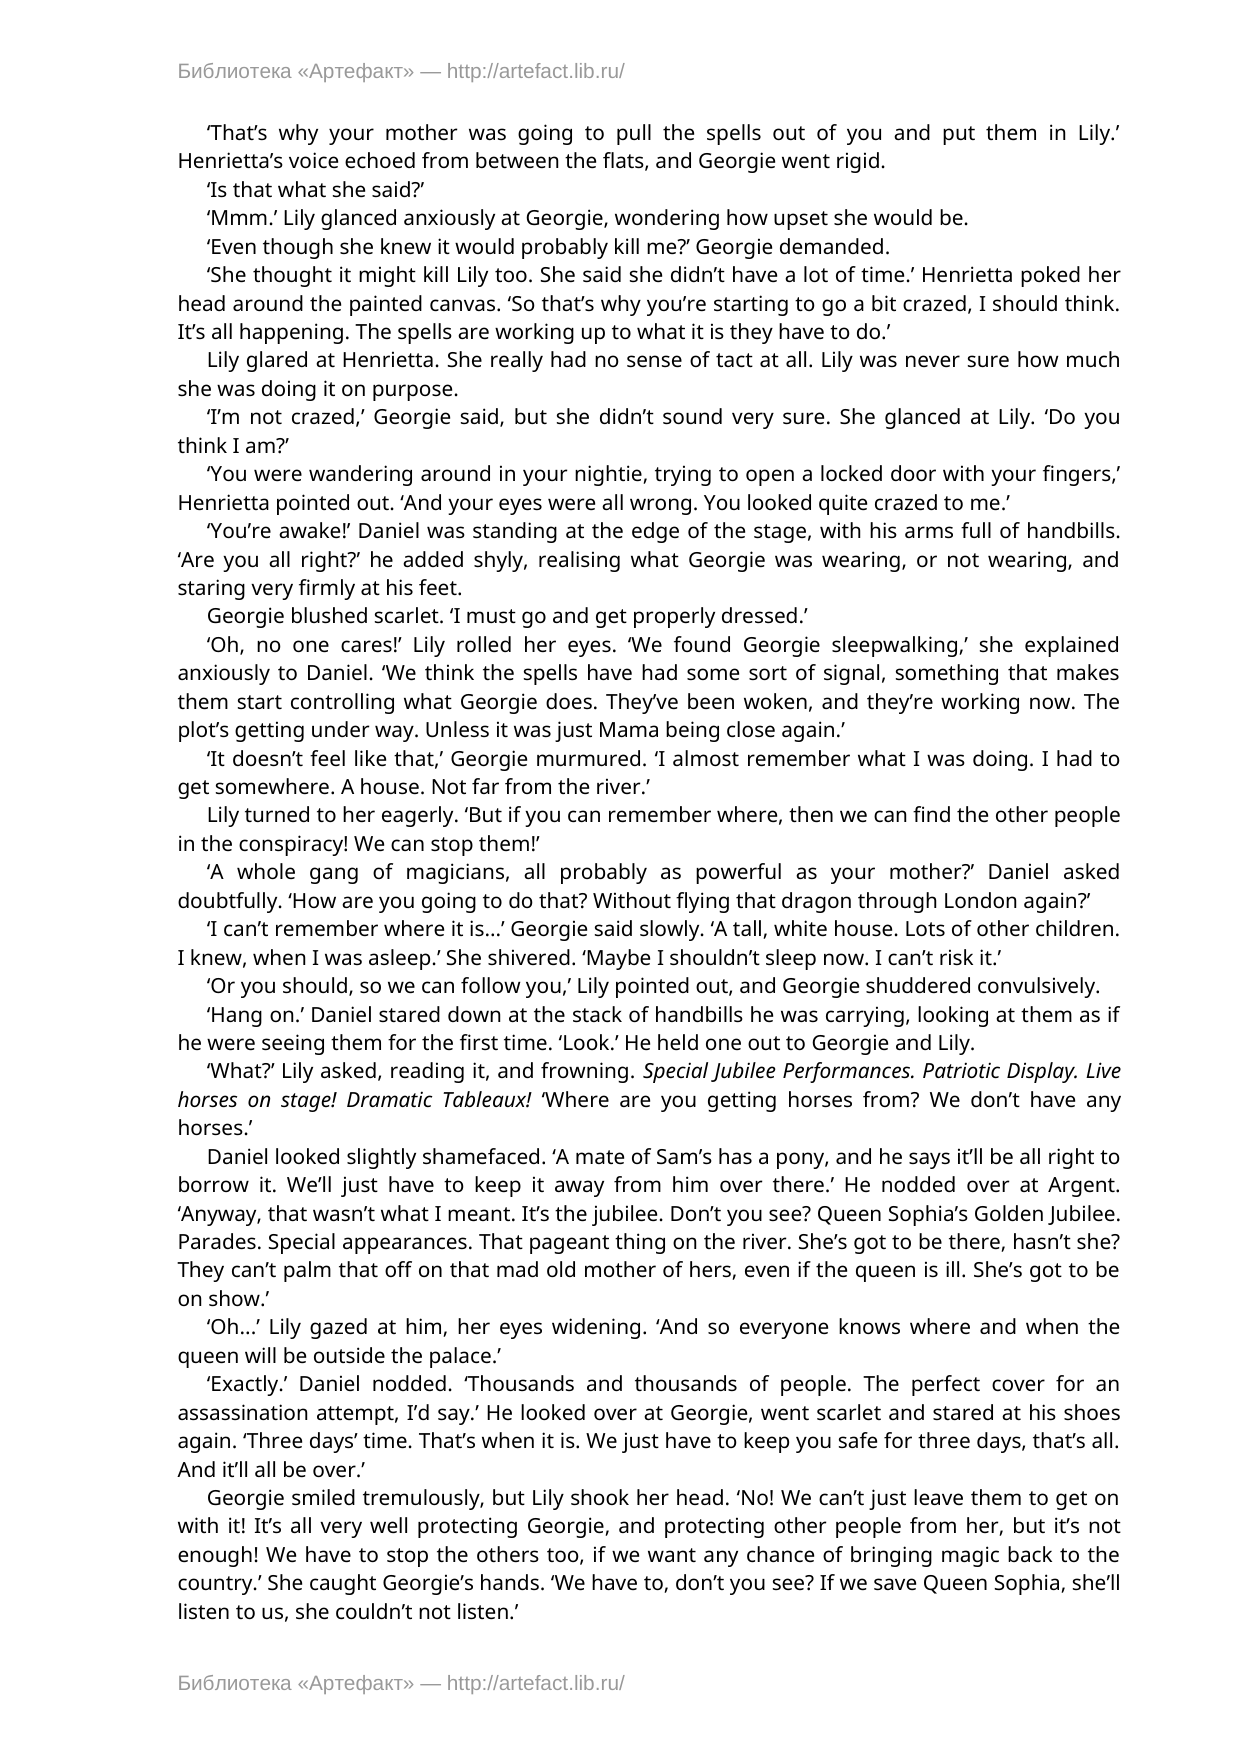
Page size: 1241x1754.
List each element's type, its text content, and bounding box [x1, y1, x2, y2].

text Daniel looked slightly shamefaced. ‘A mate of Sam’s has a pony, and he says it’ll be all right to borrow it. We’ll just have to keep it away from him over there.’ He nodded over at Argent. ‘Anyway, that wasn’t what I meant. It’s the jubilee. Don’t you see? Queen Sophia’s Golden Jubilee. Parades. Special appearances. That pageant thing on the river. She’s got to be there, hasn’t she? They can’t palm that off on that mad old mother of hers, even if the queen is ill. She’s got to be on show.’ [177, 1142, 1122, 1312]
text Lily glared at Henrietta. She really had no sense of tact at all. Lily was never sure how much she was doing it on purpose. [177, 346, 1122, 402]
text ‘Oh...’ Lily gazed at him, her eyes widening. ‘And so everyone knows where and when the queen will be outside the palace.’ [177, 1312, 1122, 1369]
text ‘Is that what she said?’ [177, 175, 1122, 203]
text ‘Oh, no one cares!’ Lily rolled her eyes. ‘We found Georgie sleepwalking,’ she explained anxiously to Daniel. ‘We think the spells have had some sort of signal, something that makes them start controlling what Georgie does. They’ve been woken, and they’re working now. The plot’s getting under way. Unless it was just Mama being close again.’ [177, 630, 1122, 744]
text ‘I’m not crazed,’ Georgie said, but she didn’t sound very sure. She glanced at Lily. ‘Do you think I am?’ [177, 402, 1122, 459]
text ‘Hang on.’ Daniel stared down at the stack of handbills he was carrying, looking at them as if he were seeing them for the first time. ‘Look.’ He held one out to Georgie and Lily. [177, 1000, 1122, 1057]
text ‘What?’ Lily asked, reading it, and frowning. Special Jubilee Performances. Patriotic Display. Live horses on stage! Dramatic Tableaux! ‘Where are you getting horses from? We don’t have any horses.’ [177, 1057, 1122, 1142]
text ‘You were wandering around in your nightie, trying to open a locked door with your fingers,’ Henrietta pointed out. ‘And your eyes were all wrong. You looked quite crazed to me.’ [177, 459, 1122, 516]
text ‘Even though she knew it would probably kill me?’ Georgie demanded. [177, 232, 1122, 260]
text ‘Mmm.’ Lily glanced anxiously at Georgie, wondering how upset she would be. [177, 203, 1122, 232]
text Georgie smiled tremulously, but Lily shook her head. ‘No! We can’t just leave them to get on with it! It’s all very well protecting Georgie, and protecting other people from her, but it’s not enough! We have to stop the others too, if we want any chance of bringing magic back to the country.’ She caught Georgie’s hands. ‘We have to, don’t you see? If we save Queen Sophia, she’ll listen to us, she couldn’t not listen.’ [177, 1483, 1122, 1625]
text ‘I can’t remember where it is...’ Georgie said slowly. ‘A tall, white house. Lots of other children. I knew, when I was asleep.’ She shivered. ‘Maybe I shouldn’t sleep now. I can’t risk it.’ [177, 914, 1122, 971]
text ‘You’re awake!’ Daniel was standing at the edge of the stage, with his arms full of handbills. ‘Are you all right?’ he added shyly, realising what Georgie was wearing, or not wearing, and staring very firmly at his feet. [177, 516, 1122, 602]
text Georgie blushed scarlet. ‘I must go and get properly dressed.’ [177, 602, 1122, 630]
text Lily turned to her eagerly. ‘But if you can remember where, then we can find the other people in the conspiracy! We can stop them!’ [177, 801, 1122, 857]
text ‘Exactly.’ Daniel nodded. ‘Thousands and thousands of people. The perfect cover for an assassination attempt, I’d say.’ He looked over at Georgie, went scarlet and stared at his shoes again. ‘Three days’ time. That’s when it is. We just have to keep you safe for three days, that’s all. And it’ll all be over.’ [177, 1369, 1122, 1483]
text ‘Or you should, so we can follow you,’ Lily pointed out, and Georgie shuddered convulsively. [177, 971, 1122, 1000]
text ‘That’s why your mother was going to pull the spells out of you and put them in Lily.’ Henrietta’s voice echoed from between the flats, and Georgie went rigid. [177, 118, 1122, 175]
text ‘It doesn’t feel like that,’ Georgie murmured. ‘I almost remember what I was doing. I had to get somewhere. A house. Not far from the river.’ [177, 744, 1122, 801]
text ‘A whole gang of magicians, all probably as powerful as your mother?’ Daniel asked doubtfully. ‘How are you going to do that? Without flying that dragon through London again?’ [177, 857, 1122, 914]
text ‘She thought it might kill Lily too. She said she didn’t have a lot of time.’ Henrietta poked her head around the painted canvas. ‘So that’s why you’re starting to go a bit crazed, I should think. It’s all happening. The spells are working up to what it is they have to do.’ [177, 260, 1122, 346]
